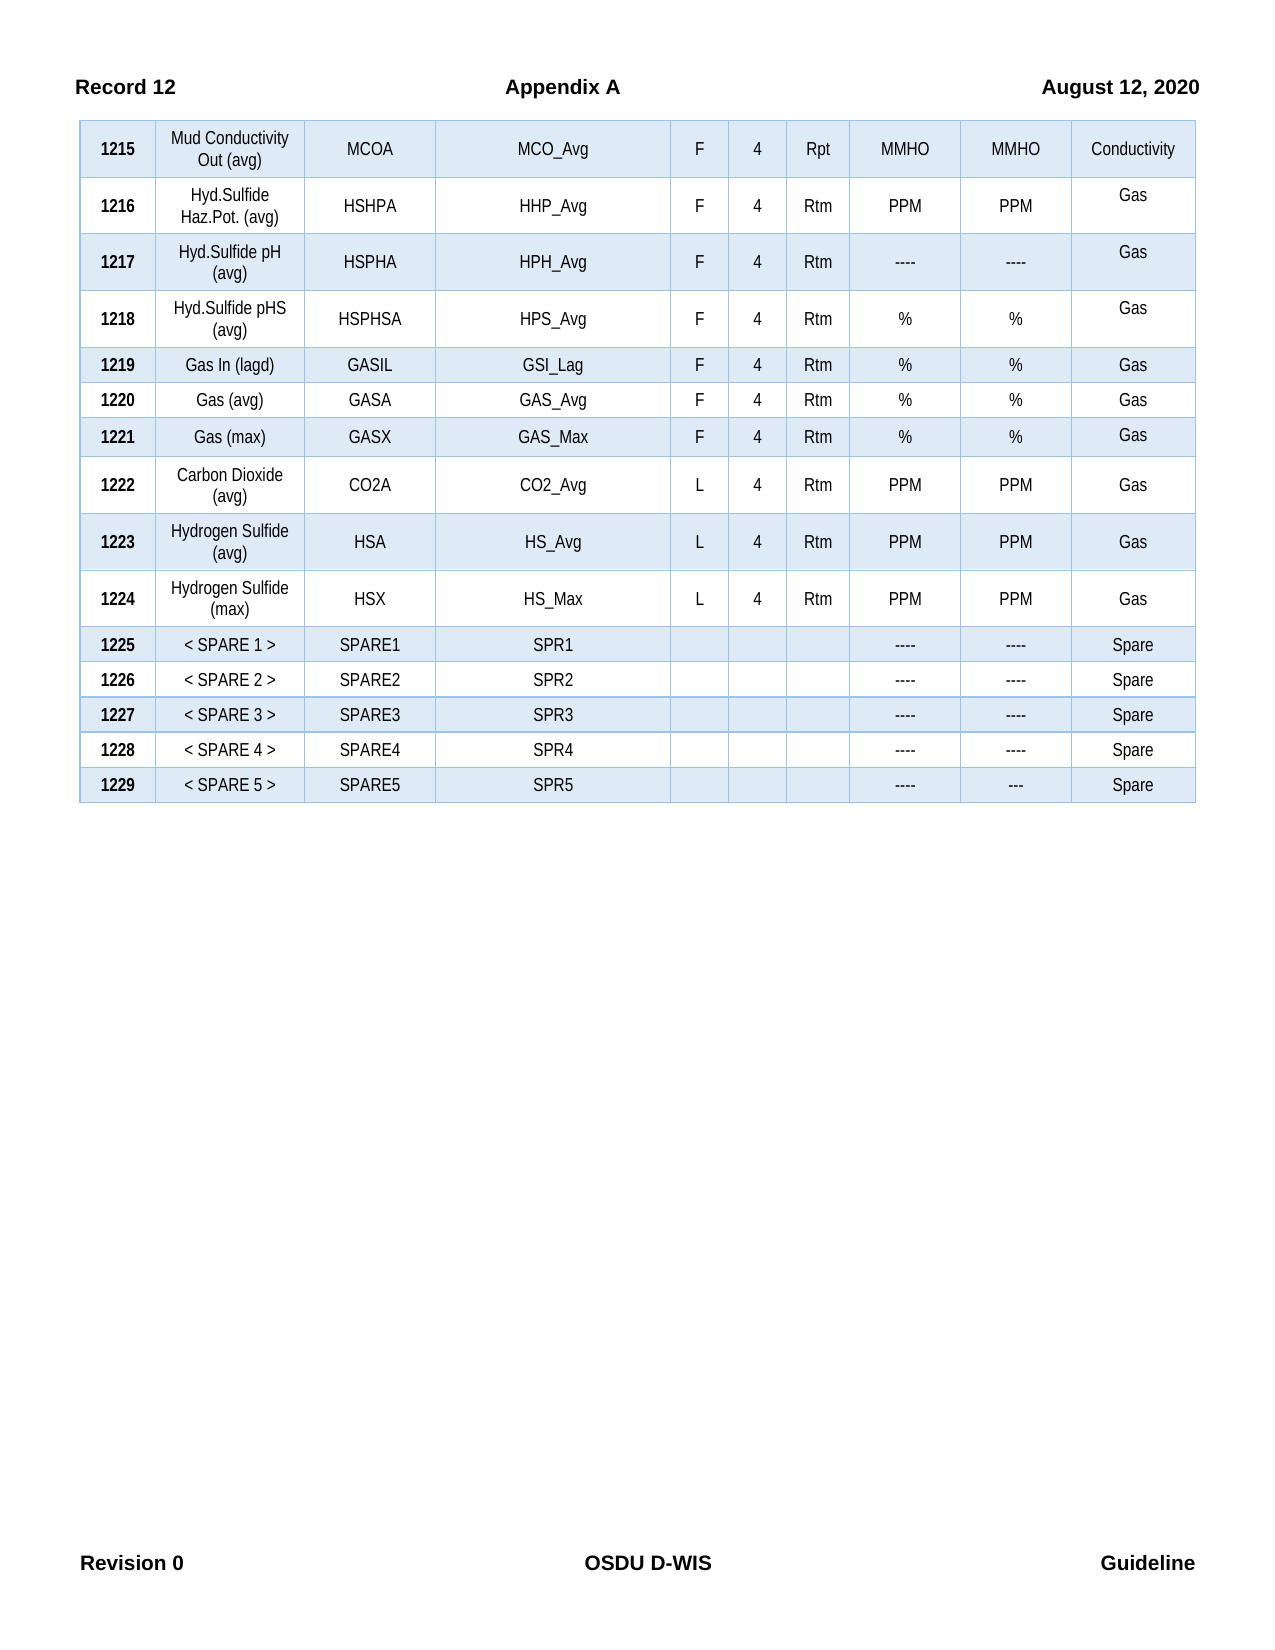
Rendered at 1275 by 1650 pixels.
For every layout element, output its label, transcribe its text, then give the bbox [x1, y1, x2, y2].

table_cell Rtm [787, 383, 849, 417]
table_cell Rtm [787, 234, 849, 290]
table_cell [671, 698, 728, 731]
table_cell 1215 [81, 121, 155, 177]
table_cell SPARE4 [305, 733, 435, 767]
table_cell F [671, 418, 728, 456]
table_cell PPM [961, 457, 1071, 513]
table_cell Spare [1072, 662, 1195, 696]
table_cell SPARE2 [305, 662, 435, 696]
table_cell HPH_Avg [436, 234, 670, 290]
table_cell PPM [961, 571, 1071, 626]
table_cell 1217 [81, 234, 155, 290]
table_cell Spare [1072, 698, 1195, 731]
table_cell Spare [1072, 733, 1195, 767]
table_cell ---- [961, 733, 1071, 767]
table_cell SPR5 [436, 768, 670, 802]
table_cell 4 [729, 234, 786, 290]
table_cell L [671, 457, 728, 513]
table_cell SPARE1 [305, 627, 435, 661]
table_cell Hydrogen Sulfide (avg) [156, 514, 304, 569]
table_cell 1228 [81, 733, 155, 767]
table_cell Rtm [787, 571, 849, 626]
table_cell [787, 627, 849, 661]
table_cell 4 [729, 571, 786, 626]
table_cell % [961, 418, 1071, 456]
table_cell PPM [850, 514, 960, 569]
table_cell < SPARE 4 > [156, 733, 304, 767]
table_cell PPM [850, 178, 960, 233]
table_cell HSPHA [305, 234, 435, 290]
table_cell PPM [850, 457, 960, 513]
table_cell ---- [961, 662, 1071, 696]
table_cell GAS_Max [436, 418, 670, 456]
table_cell [729, 698, 786, 731]
table_cell F [671, 121, 728, 177]
table_cell Hyd.Sulfide pH (avg) [156, 234, 304, 290]
table_cell SPR2 [436, 662, 670, 696]
table_cell % [850, 418, 960, 456]
table_cell 4 [729, 121, 786, 177]
table_cell Gas [1072, 178, 1195, 233]
table_cell Hyd.Sulfide Haz.Pot. (avg) [156, 178, 304, 233]
table_cell HSA [305, 514, 435, 569]
table_cell Rtm [787, 178, 849, 233]
table_cell MCO_Avg [436, 121, 670, 177]
table_cell 4 [729, 457, 786, 513]
table_cell [671, 768, 728, 802]
table_cell [787, 698, 849, 731]
table_cell ---- [850, 698, 960, 731]
table_cell Mud Conductivity Out (avg) [156, 121, 304, 177]
table_cell ---- [961, 234, 1071, 290]
table_cell PPM [961, 178, 1071, 233]
table_cell [671, 627, 728, 661]
table_cell [671, 662, 728, 696]
table_cell F [671, 383, 728, 417]
table_cell Rtm [787, 457, 849, 513]
table_cell [671, 733, 728, 767]
table_cell < SPARE 5 > [156, 768, 304, 802]
table_cell % [961, 383, 1071, 417]
table_cell Spare [1072, 768, 1195, 802]
table_cell Gas [1072, 514, 1195, 569]
table_cell [787, 662, 849, 696]
table_cell L [671, 514, 728, 569]
table_cell CO2_Avg [436, 457, 670, 513]
table_cell Gas [1072, 291, 1195, 347]
table_cell Carbon Dioxide (avg) [156, 457, 304, 513]
table_cell F [671, 178, 728, 233]
table_cell 1229 [81, 768, 155, 802]
table_cell HS_Max [436, 571, 670, 626]
table_cell CO2A [305, 457, 435, 513]
table_cell Gas [1072, 234, 1195, 290]
table_cell % [850, 291, 960, 347]
table_cell Conductivity [1072, 121, 1195, 177]
table_cell MMHO [850, 121, 960, 177]
table_cell SPARE3 [305, 698, 435, 731]
table_cell 4 [729, 291, 786, 347]
table_cell [729, 662, 786, 696]
table_cell GASA [305, 383, 435, 417]
table_cell Gas [1072, 571, 1195, 626]
table_cell 1219 [81, 348, 155, 382]
table_cell 1227 [81, 698, 155, 731]
table_cell Hydrogen Sulfide (max) [156, 571, 304, 626]
table_cell HSX [305, 571, 435, 626]
table_cell 1223 [81, 514, 155, 569]
table_cell Gas [1072, 418, 1195, 456]
table_cell [787, 733, 849, 767]
table_cell [729, 768, 786, 802]
table_cell HS_Avg [436, 514, 670, 569]
table_cell [729, 733, 786, 767]
table_cell 1225 [81, 627, 155, 661]
table_cell Rtm [787, 418, 849, 456]
table_cell 1221 [81, 418, 155, 456]
table_cell % [961, 291, 1071, 347]
table_cell Hyd.Sulfide pHS (avg) [156, 291, 304, 347]
table_cell < SPARE 1 > [156, 627, 304, 661]
table_cell Rpt [787, 121, 849, 177]
table_cell HSPHSA [305, 291, 435, 347]
table_cell % [850, 383, 960, 417]
table_cell Spare [1072, 627, 1195, 661]
table_cell < SPARE 2 > [156, 662, 304, 696]
table_cell 4 [729, 514, 786, 569]
table_cell SPR3 [436, 698, 670, 731]
table_cell PPM [961, 514, 1071, 569]
table_cell SPR1 [436, 627, 670, 661]
table_cell MMHO [961, 121, 1071, 177]
table_cell % [850, 348, 960, 382]
table_cell GAS_Avg [436, 383, 670, 417]
table_cell GASX [305, 418, 435, 456]
table_cell Gas (max) [156, 418, 304, 456]
table_cell MCOA [305, 121, 435, 177]
table_cell Rtm [787, 291, 849, 347]
table_cell L [671, 571, 728, 626]
table_cell Rtm [787, 514, 849, 569]
table_cell SPR4 [436, 733, 670, 767]
table_cell HPS_Avg [436, 291, 670, 347]
table_cell PPM [850, 571, 960, 626]
table_cell ---- [850, 662, 960, 696]
table_cell Gas In (lagd) [156, 348, 304, 382]
table_cell ---- [961, 627, 1071, 661]
table_cell F [671, 291, 728, 347]
table_cell GSI_Lag [436, 348, 670, 382]
table_cell ---- [850, 733, 960, 767]
table_cell 1226 [81, 662, 155, 696]
table_cell ---- [850, 627, 960, 661]
table_cell < SPARE 3 > [156, 698, 304, 731]
table_cell Rtm [787, 348, 849, 382]
table_cell F [671, 234, 728, 290]
table_cell % [961, 348, 1071, 382]
table_cell 4 [729, 383, 786, 417]
table_cell [729, 627, 786, 661]
table_cell F [671, 348, 728, 382]
table_cell GASIL [305, 348, 435, 382]
table_cell 1220 [81, 383, 155, 417]
table_cell --- [961, 768, 1071, 802]
table_cell 1218 [81, 291, 155, 347]
table_cell 4 [729, 178, 786, 233]
table_cell 1222 [81, 457, 155, 513]
table_cell Gas [1072, 348, 1195, 382]
table_cell SPARE5 [305, 768, 435, 802]
table_cell ---- [850, 768, 960, 802]
table_cell [787, 768, 849, 802]
table_cell ---- [961, 698, 1071, 731]
table_cell 4 [729, 418, 786, 456]
table_cell HSHPA [305, 178, 435, 233]
table_cell Gas [1072, 383, 1195, 417]
table_cell ---- [850, 234, 960, 290]
table_cell Gas [1072, 457, 1195, 513]
table_cell HHP_Avg [436, 178, 670, 233]
table_cell 4 [729, 348, 786, 382]
table_cell 1224 [81, 571, 155, 626]
table_cell 1216 [81, 178, 155, 233]
table_cell Gas (avg) [156, 383, 304, 417]
